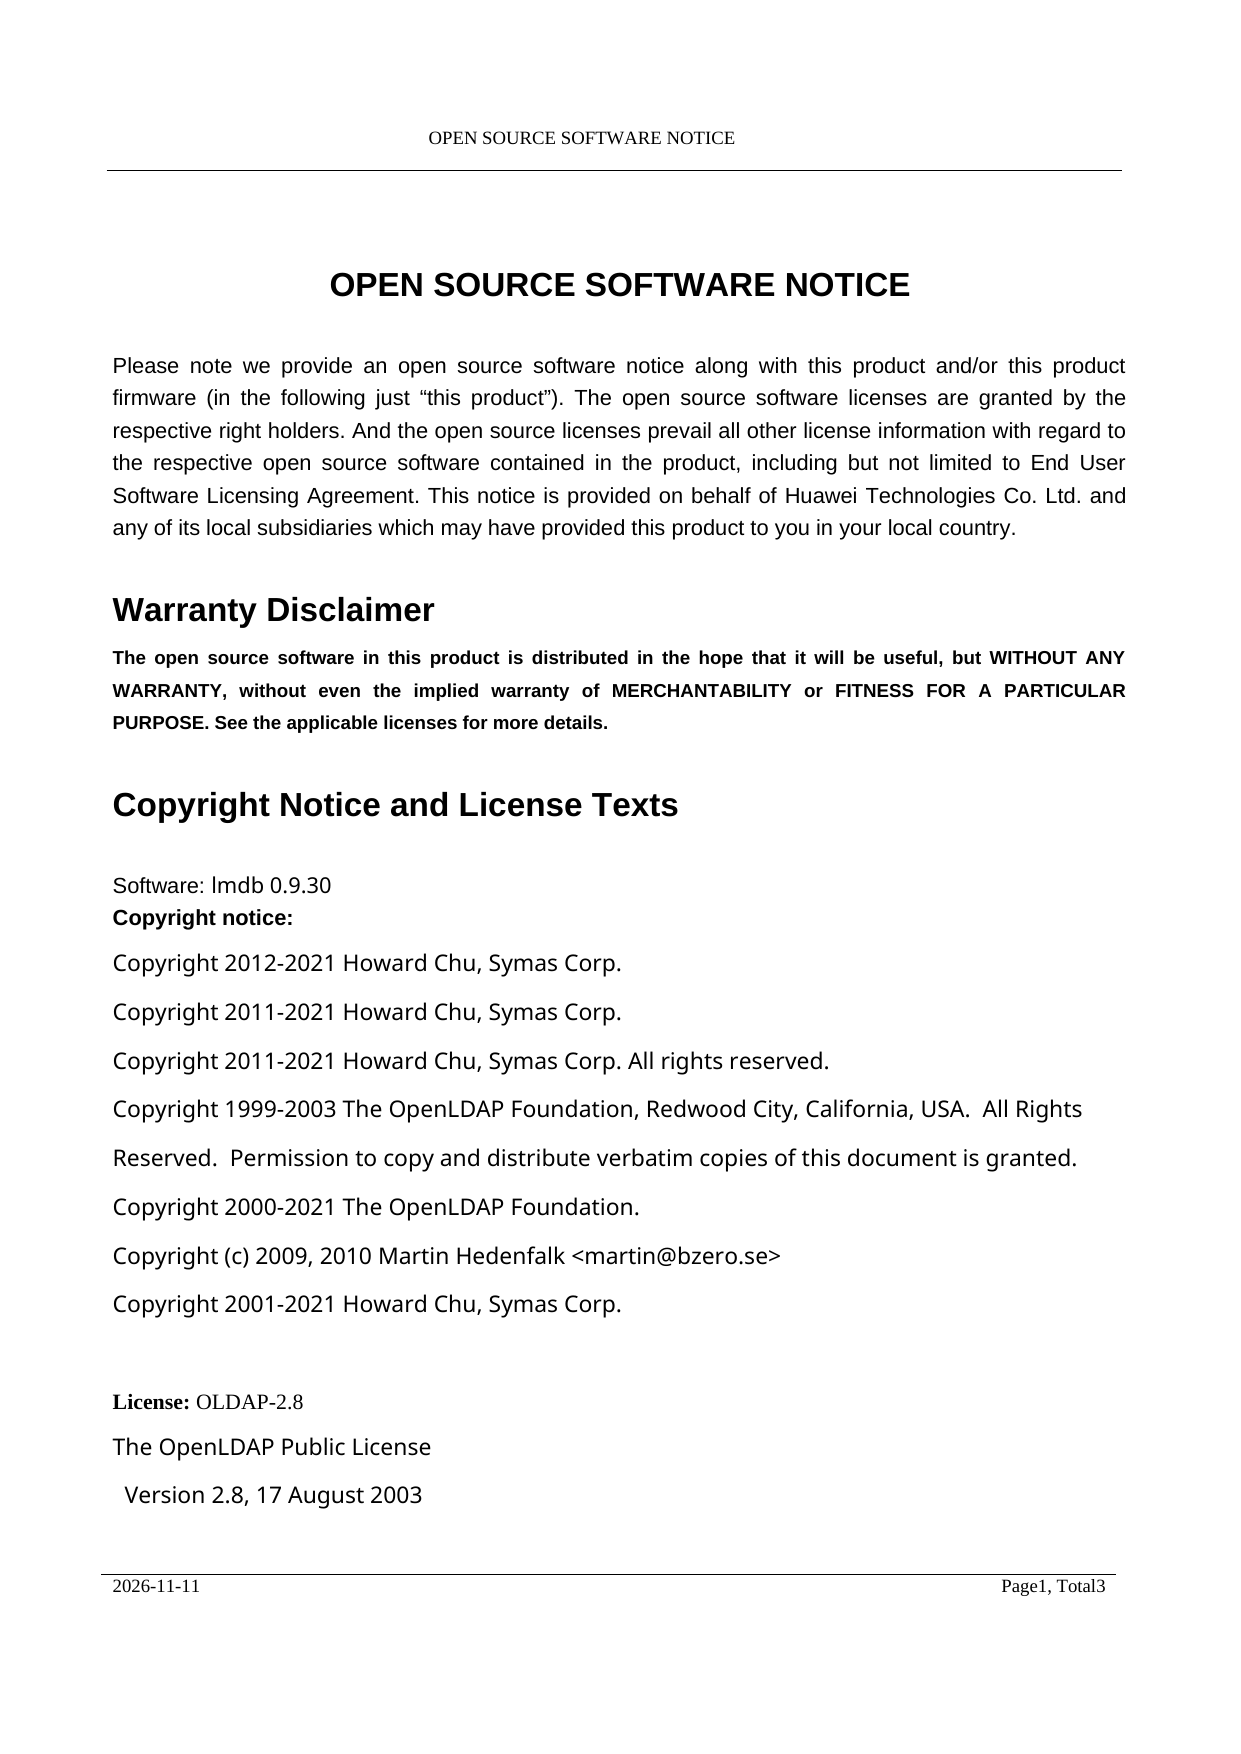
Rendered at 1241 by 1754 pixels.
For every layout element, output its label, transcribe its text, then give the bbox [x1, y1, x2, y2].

text The open source software in this product is distributed in the hope that it will be useful, but WITHOUT ANY WARRANTY, without even the implied warranty of MERCHANTABILITY or FITNESS FOR A PARTICULAR PURPOSE. See the applicable licenses for more details. [112, 641, 1128, 739]
text Copyright 2012-2021 Howard Chu, Symas Corp. Copyright 2011-2021 Howard Chu, Symas Corp. Copyright 2011-2021 Howard Chu, Symas Corp. All rights reserved. Copyright 1999-2003 The OpenLDAP Foundation, Redwood City, California, USA. All Rights Reserved. Permission to copy and distribute verbatim copies of this document is granted. Copyright 2000-2021 The OpenLDAP Foundation. Copyright (c) 2009, 2010 Martin Hedenfalk <martin@bzero.se> Copyright 2001-2021 Howard Chu, Symas Corp. [112, 947, 1128, 1369]
text The OpenLDAP Public License [112, 1430, 1128, 1463]
text License: OLDAP-2.8 [112, 1385, 1128, 1418]
text Please note we provide an open source software notice along with this product and/or this product firmware (in the following just “this product”). The open source software licenses are granted by the respective right holders. And the open source licenses prevail all other license information with regard to the respective open source software contained in the product, including but not limited to End User Software Licensing Agreement. This notice is provided on behalf of Huawei Technologies Co. Ltd. and any of its local subsidiaries which may have provided this product to you in your local country. [112, 349, 1128, 544]
text Warranty Disclaimer [112, 576, 1128, 641]
text Version 2.8, 17 August 2003 [112, 1478, 1128, 1511]
text Copyright notice: [112, 901, 1128, 934]
text OPEN SOURCE SOFTWARE NOTICE [112, 251, 1128, 316]
text Software: lmdb 0.9.30 [112, 869, 1128, 901]
text Copyright Notice and License Texts [112, 771, 1128, 836]
